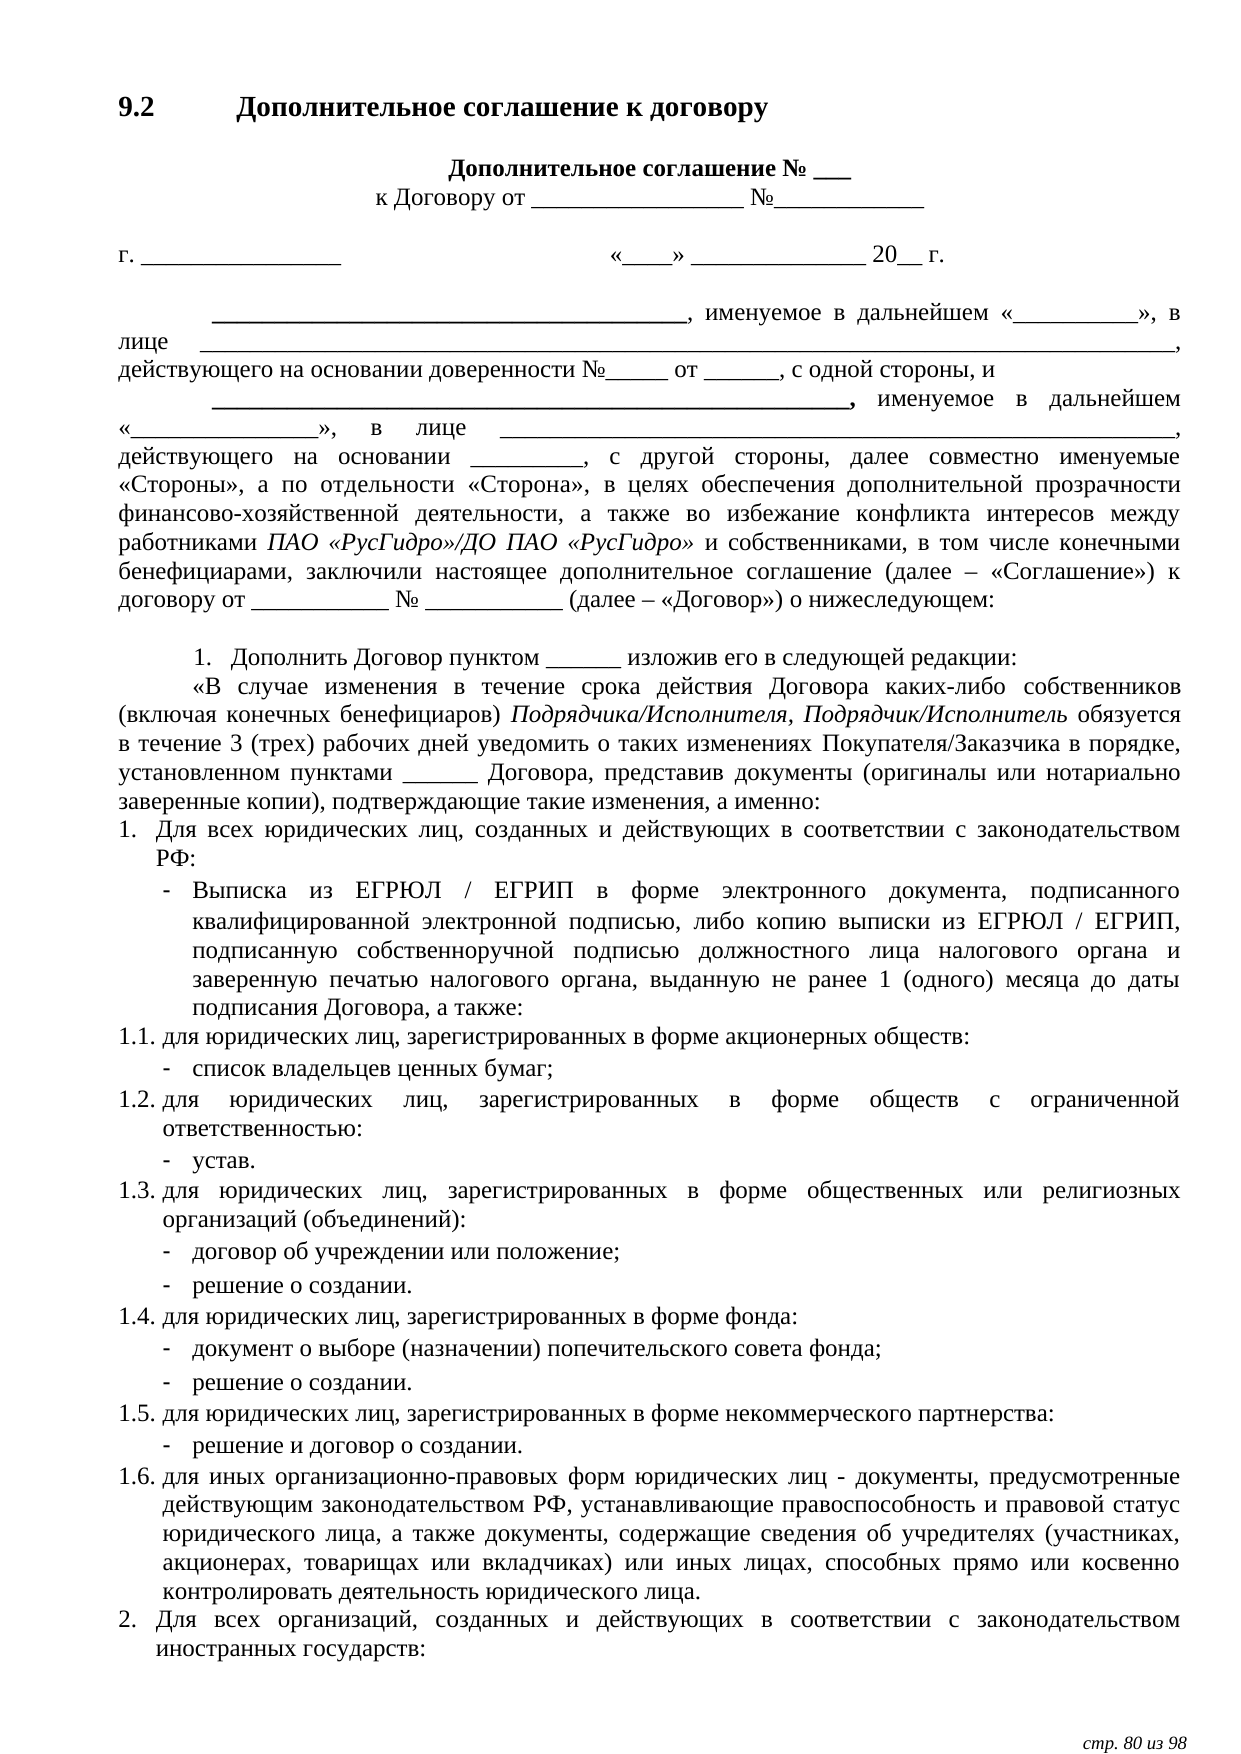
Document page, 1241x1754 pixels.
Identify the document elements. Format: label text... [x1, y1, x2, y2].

text «В случае изменения в течение срока действия Договора каких-либо собственников (включая конечных бенефициаров) Подрядчика/Исполнителя, Подрядчик/Исполнитель обязуется в течение 3 (трех) рабочих дней уведомить о таких изменениях Покупателя/Заказчика в порядке, установленном пунктами ______ Договора, представив документы (оригиналы или нотариально заверенные копии), подтверждающие такие изменения, а именно: [118, 671, 1181, 814]
list для юридических лиц, зарегистрированных в форме акционерных обществ: [118, 1021, 1181, 1050]
list Для всех организаций, созданных и действующих в соответствии с законодательством иностранных государств: [118, 1604, 1181, 1662]
text ______________________________________, именуемое в дальнейшем «__________», в лице ______________________________________________________________________________, действующего на основании доверенности №_____ от ______, с одной стороны, и [118, 297, 1181, 383]
list для юридических лиц, зарегистрированных в форме некоммерческого партнерства: [118, 1398, 1181, 1427]
text ___________________________________________________, именуемое в дальнейшем «_______________», в лице ______________________________________________________, действующего на основании _________, с другой стороны, далее совместно именуемые «Стороны», а по отдельности «Сторона», в целях обеспечения дополнительной прозрачности финансово-хозяйственной деятельности, а также во избежание конфликта интересов между работниками ПАО «РусГидро»/ДО ПАО «РусГидро» и собственниками, в том числе конечными бенефициарами, заключили настоящее дополнительное соглашение (далее – «Соглашение») к договору от ___________ № ___________ (далее – «Договор») о нижеследующем: [118, 383, 1181, 613]
list устав. [162, 1141, 1181, 1176]
list решение о создании. [162, 1364, 1181, 1398]
list документ о выборе (назначении) попечительского совета фонда; [162, 1330, 1181, 1364]
list для юридических лиц, зарегистрированных в форме фонда: [118, 1301, 1181, 1330]
list для юридических лиц, зарегистрированных в форме общественных или религиозных организаций (объединений): [118, 1176, 1181, 1233]
list Для всех юридических лиц, созданных и действующих в соответствии с законодательством РФ: [118, 814, 1181, 872]
list решение о создании. [162, 1267, 1181, 1301]
text Дополнительное соглашение № ___ [118, 153, 1181, 182]
list список владельцев ценных бумаг; [162, 1050, 1181, 1084]
text г. ________________ «____» ______________ 20__ г. [118, 239, 1181, 268]
list Выписка из ЕГРЮЛ / ЕГРИП в форме электронного документа, подписанного квалифицированной электронной подписью, либо копию выписки из ЕГРЮЛ / ЕГРИП, подписанную собственноручной подписью должностного лица налогового органа и заверенную печатью налогового органа, выданную не ранее 1 (одного) месяца до даты подписания Договора, а также: [162, 872, 1181, 1021]
text к Договору от _________________ №____________ [118, 182, 1181, 211]
list решение и договор о создании. [162, 1427, 1181, 1461]
subtitle Дополнительное соглашение к договору [118, 89, 1181, 122]
list для иных организационно-правовых форм юридических лиц - документы, предусмотренные действующим законодательством РФ, устанавливающие правоспособность и правовой статус юридического лица, а также документы, содержащие сведения об учредителях (участниках, акционерах, товарищах или вкладчиках) или иных лицах, способных прямо или косвенно контролировать деятельность юридического лица. [118, 1461, 1181, 1604]
list договор об учреждении или положение; [162, 1233, 1181, 1267]
list Дополнить Договор пунктом ______ изложив его в следующей редакции: [193, 642, 1181, 671]
list для юридических лиц, зарегистрированных в форме обществ с ограниченной ответственностью: [118, 1084, 1181, 1141]
